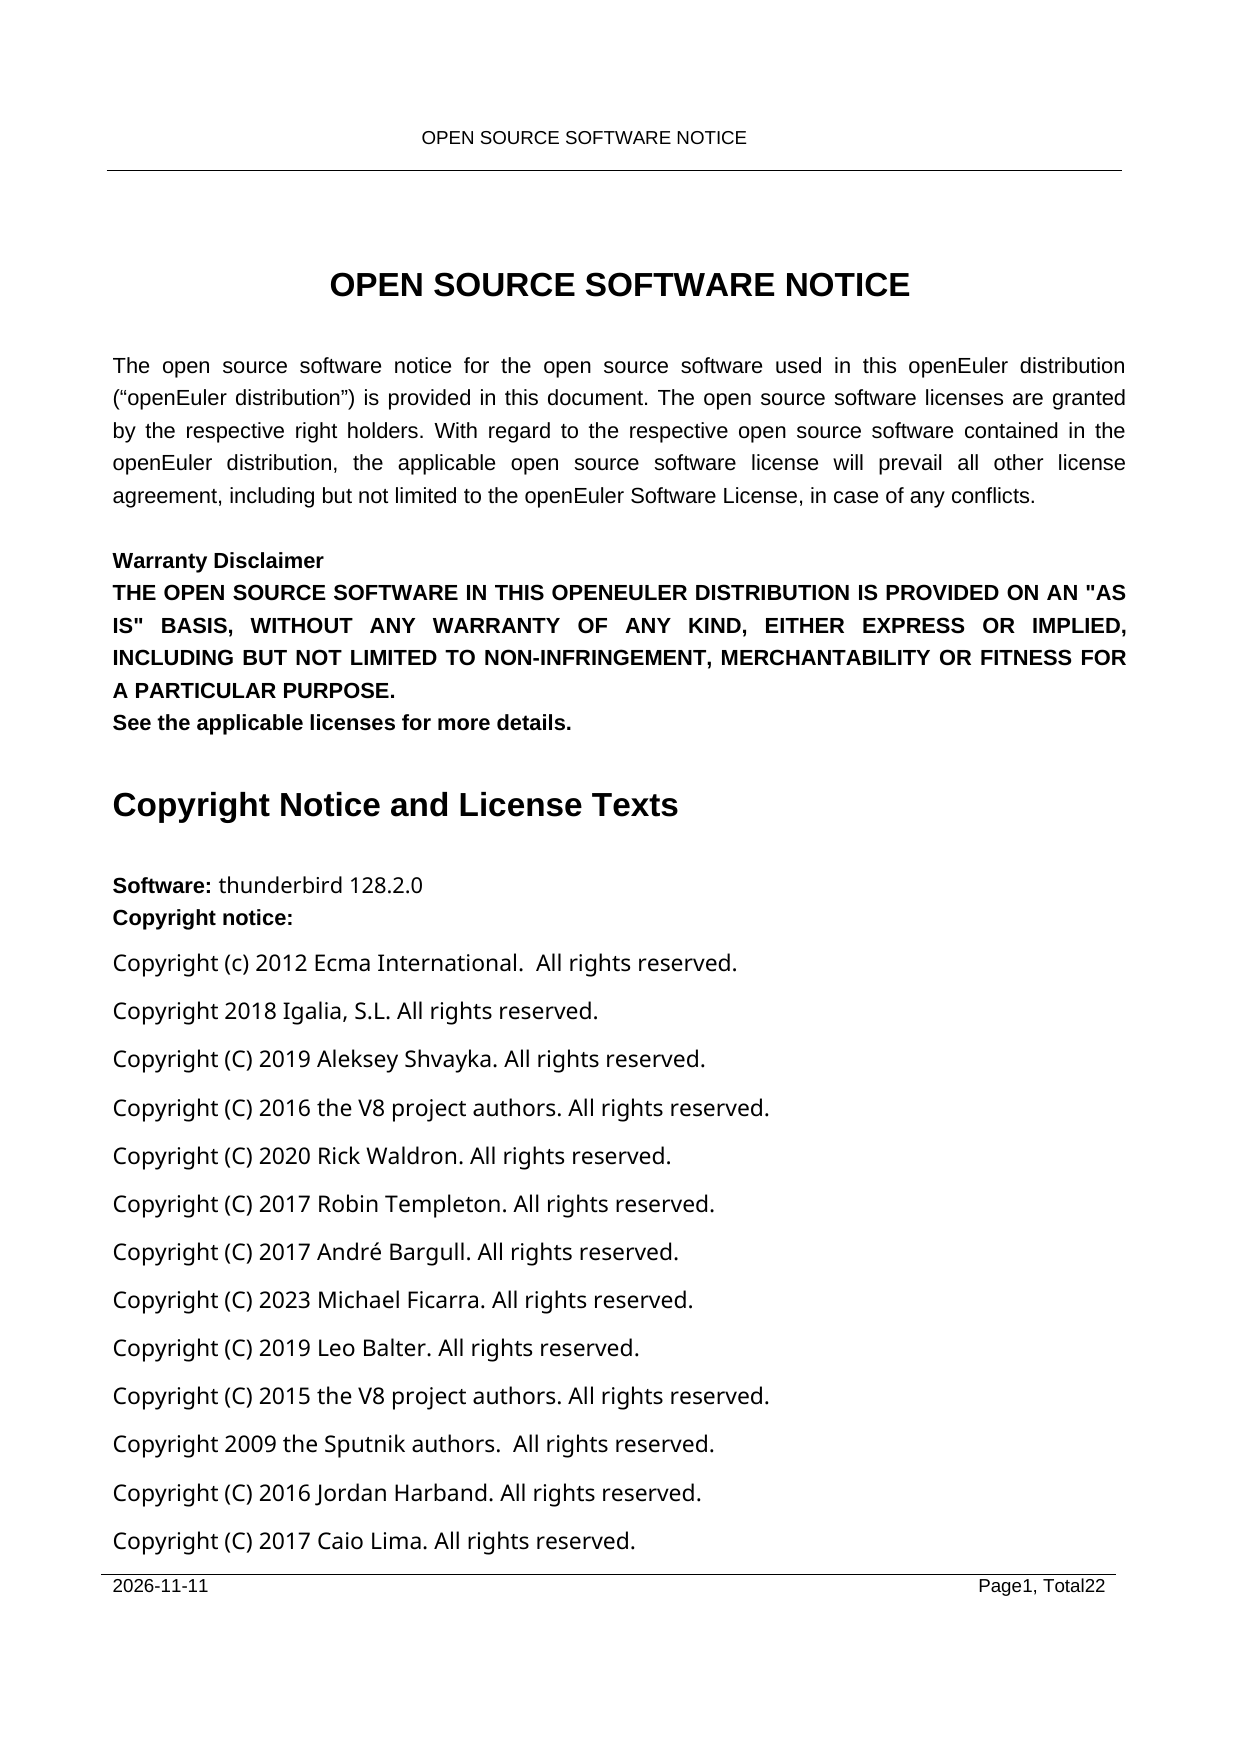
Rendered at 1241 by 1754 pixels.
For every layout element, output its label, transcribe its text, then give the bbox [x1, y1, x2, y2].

title Software: thunderbird 128.2.0 [112, 869, 1128, 901]
text Copyright 2009 the Sputnik authors. All rights reserved. [112, 1428, 1128, 1460]
text Copyright (C) 2017 Caio Lima. All rights reserved. [112, 1524, 1128, 1557]
text Copyright (C) 2017 Robin Templeton. All rights reserved. [112, 1187, 1128, 1220]
text Copyright (C) 2023 Michael Ficarra. All rights reserved. [112, 1283, 1128, 1316]
text Copyright (C) 2016 Jordan Harband. All rights reserved. [112, 1476, 1128, 1508]
text Copyright Notice and License Texts [112, 771, 1128, 836]
text OPEN SOURCE SOFTWARE NOTICE [112, 251, 1128, 316]
text Copyright (C) 2016 the V8 project authors. All rights reserved. [112, 1091, 1128, 1123]
text Copyright notice: [112, 901, 1128, 934]
text The open source software notice for the open source software used in this openEuler distribution (“openEuler distribution”) is provided in this document. The open source software licenses are granted by the respective right holders. With regard to the respective open source software contained in the openEuler distribution, the applicable open source software license will prevail all other license agreement, including but not limited to the openEuler Software License, in case of any conflicts. [112, 349, 1128, 511]
text Copyright (C) 2019 Leo Balter. All rights reserved. [112, 1332, 1128, 1364]
text Copyright (C) 2015 the V8 project authors. All rights reserved. [112, 1380, 1128, 1412]
text Copyright 2018 Igalia, S.L. All rights reserved. [112, 995, 1128, 1027]
text Copyright (C) 2019 Aleksey Shvayka. All rights reserved. [112, 1043, 1128, 1075]
text THE OPEN SOURCE SOFTWARE IN THIS OPENEULER DISTRIBUTION IS PROVIDED ON AN "AS IS" BASIS, WITHOUT ANY WARRANTY OF ANY KIND, EITHER EXPRESS OR IMPLIED, INCLUDING BUT NOT LIMITED TO NON-INFRINGEMENT, MERCHANTABILITY OR FITNESS FOR A PARTICULAR PURPOSE. See the applicable licenses for more details. [112, 576, 1128, 739]
text Copyright (c) 2012 Ecma International. All rights reserved. [112, 947, 1128, 979]
text Copyright (C) 2017 André Bargull. All rights reserved. [112, 1235, 1128, 1268]
text Warranty Disclaimer [112, 544, 1128, 576]
text Copyright (C) 2020 Rick Waldron. All rights reserved. [112, 1139, 1128, 1172]
